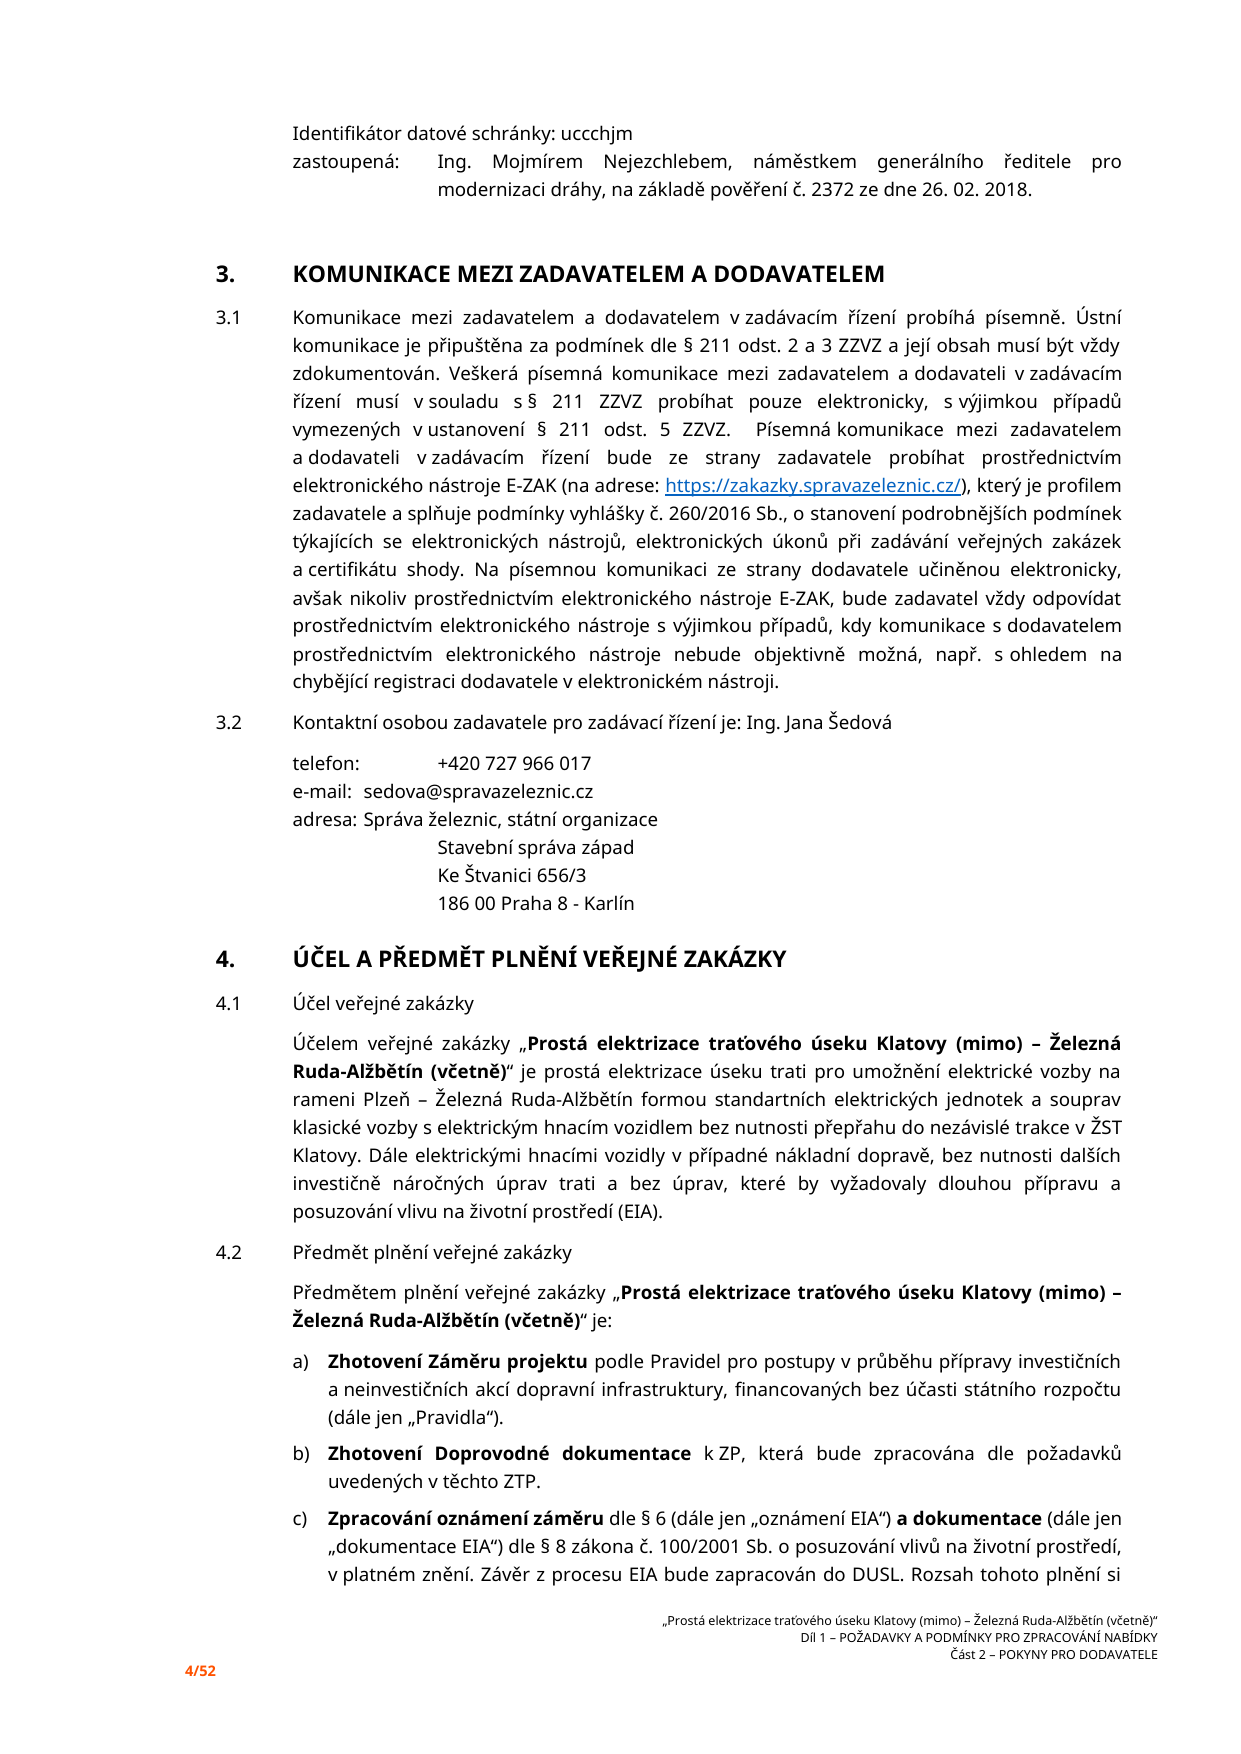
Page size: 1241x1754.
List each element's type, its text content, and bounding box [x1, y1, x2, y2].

text ÚČEL a PŘEDMĚT PLNĚNÍ VEŘEJNÉ ZAKÁZKY [216, 943, 1122, 974]
text Identifikátor datové schránky: uccchjm [292, 121, 1122, 146]
text Komunikace mezi zadavatelem a dodavatelem v zadávacím řízení probíhá písemně. Ústní komunikace je připuštěna za podmínek dle § 211 odst. 2 a 3 ZZVZ a její obsah musí být vždy zdokumentován. Veškerá písemná komunikace mezi zadavatelem a dodavateli v zadávacím řízení musí v souladu s § 211 ZZVZ probíhat pouze elektronicky, s výjimkou případů vymezených v ustanovení § 211 odst. 5 ZZVZ. Písemná komunikace mezi zadavatelem a dodavateli v zadávacím řízení bude ze strany zadavatele probíhat prostřednictvím elektronického nástroje E-ZAK (na adrese: https://zakazky.spravazeleznic.cz/), který je profilem zadavatele a splňuje podmínky vyhlášky č. 260/2016 Sb., o stanovení podrobnějších podmínek týkajících se elektronických nástrojů, elektronických úkonů při zadávání veřejných zakázek a certifikátu shody. Na písemnou komunikaci ze strany dodavatele učiněnou elektronicky, avšak nikoliv prostřednictvím elektronického nástroje E-ZAK, bude zadavatel vždy odpovídat prostřednictvím elektronického nástroje s výjimkou případů, kdy komunikace s dodavatelem prostřednictvím elektronického nástroje nebude objektivně možná, např. s ohledem na chybějící registraci dodavatele v elektronickém nástroji. [216, 304, 1122, 694]
text Předmět plnění veřejné zakázky [216, 1239, 1122, 1264]
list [292, 1505, 1122, 1586]
list Zhotovení Záměru projektu podle Pravidel pro postupy v průběhu přípravy investičních a neinvestičních akcí dopravní infrastruktury, financovaných bez účasti státního rozpočtu (dále jen „Pravidla“). [292, 1348, 1122, 1430]
text Kontaktní osobou zadavatele pro zadávací řízení je: Ing. Jana Šedová [216, 709, 1122, 735]
list Předmětem plnění veřejné zakázky „Prostá elektrizace traťového úseku Klatovy (mimo) – Železná Ruda-Alžbětín (včetně)“ je: [292, 1279, 1122, 1333]
list 186 00 Praha 8 - Karlín [366, 890, 1122, 916]
text Účel veřejné zakázky [216, 990, 1122, 1015]
text zastoupená: Ing. Mojmírem Nejezchlebem, náměstkem generálního ředitele pro modernizaci dráhy, na základě pověření č. 2372 ze dne 26. 02. 2018. [292, 149, 1122, 202]
list Zhotovení Doprovodné dokumentace k ZP, která bude zpracována dle požadavků uvedených v těchto ZTP. [292, 1441, 1122, 1494]
text telefon: +420 727 966 017 [292, 750, 1122, 775]
text adresa: Správa železnic, státní organizace [292, 806, 1122, 831]
text Účelem veřejné zakázky „Prostá elektrizace traťového úseku Klatovy (mimo) – Železná Ruda-Alžbětín (včetně)“ je prostá elektrizace úseku trati pro umožnění elektrické vozby na rameni Plzeň – Železná Ruda-Alžbětín formou standartních elektrických jednotek a souprav klasické vozby s elektrickým hnacím vozidlem bez nutnosti přepřahu do nezávislé trakce v ŽST Klatovy. Dále elektrickými hnacími vozidly v případné nákladní dopravě, bez nutnosti dalších investičně náročných úprav trati a bez úprav, které by vyžadovaly dlouhou přípravu a posuzování vlivu na životní prostředí (EIA). [292, 1030, 1122, 1224]
text Ke Štvanici 656/3 [292, 862, 1122, 887]
text Stavební správa západ [292, 834, 1122, 859]
text KOMUNIKACE MEZI ZADAVATELEM a DODAVATELEM [216, 258, 1122, 289]
text e-mail: sedova@spravazeleznic.cz [292, 778, 1122, 803]
